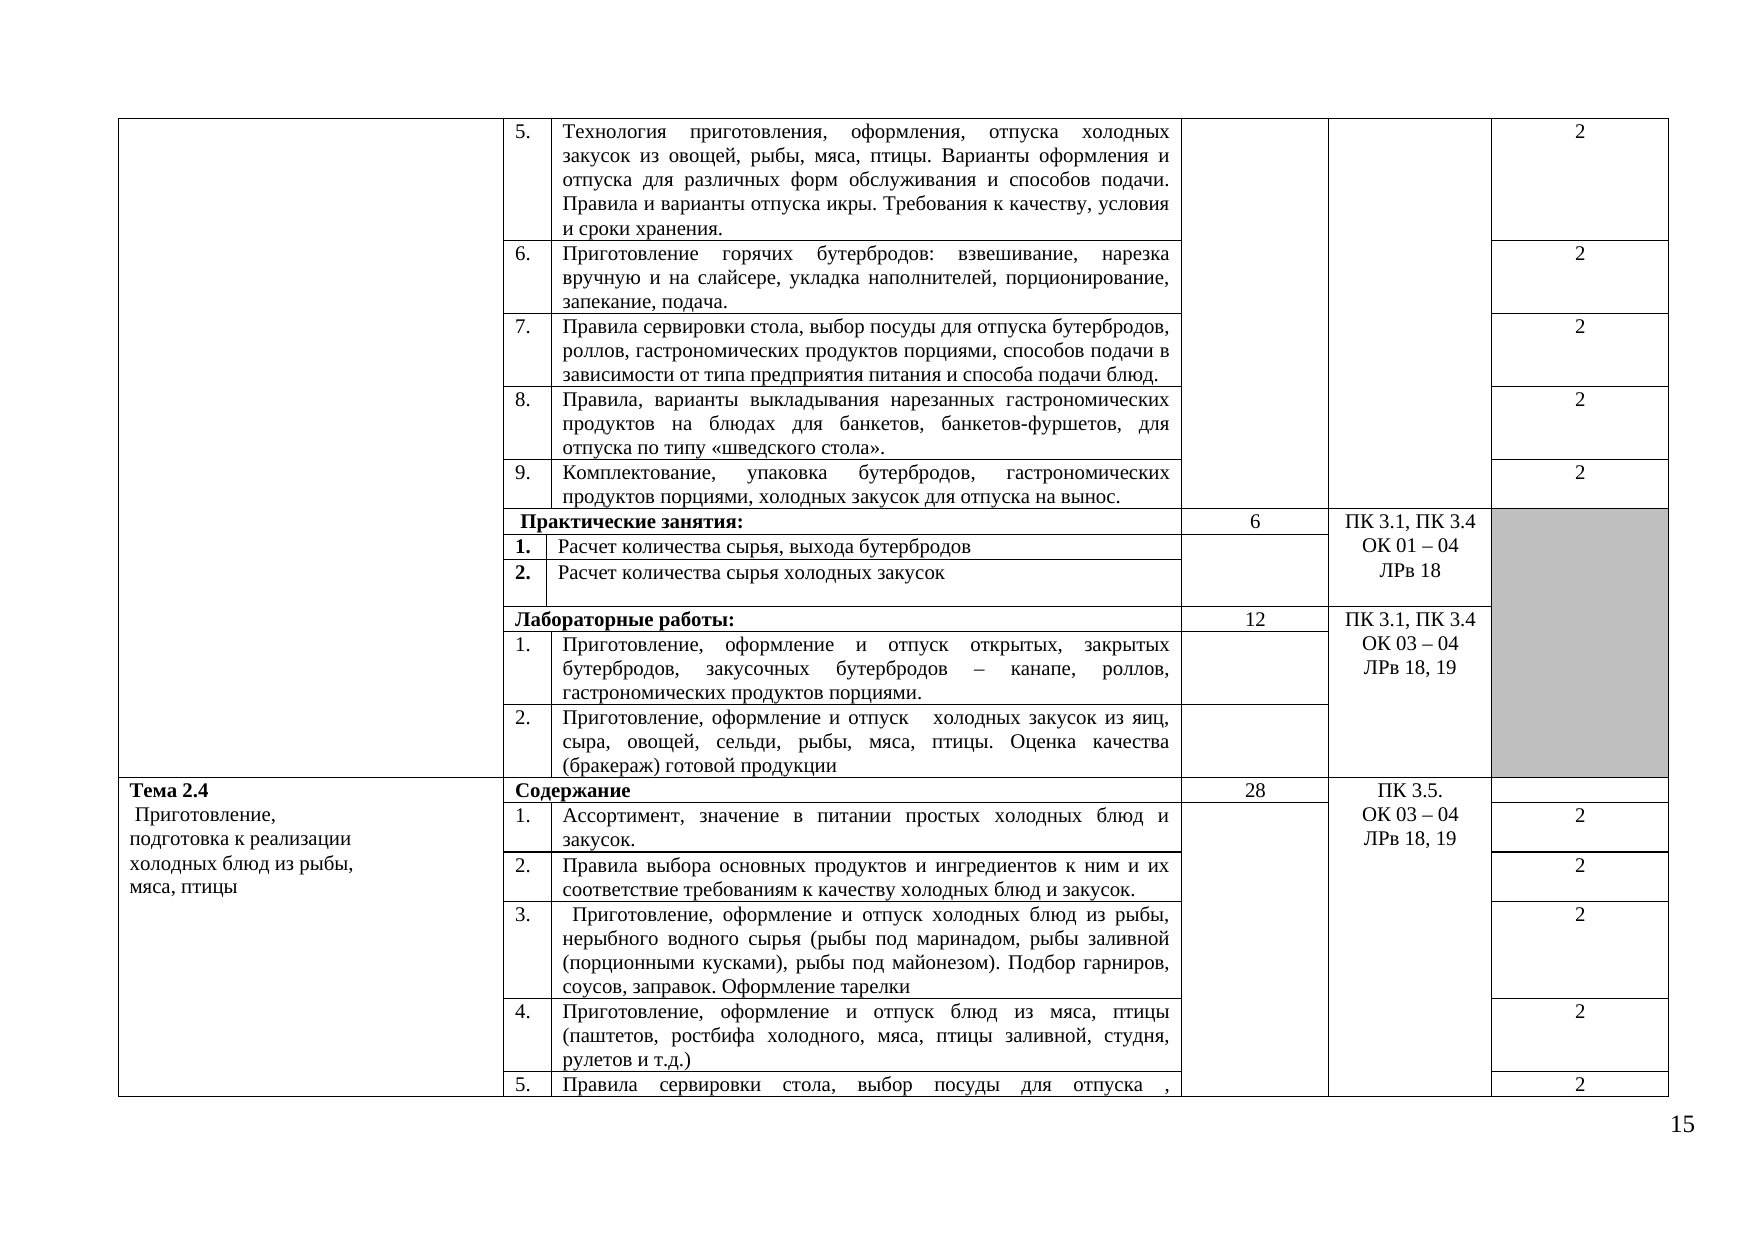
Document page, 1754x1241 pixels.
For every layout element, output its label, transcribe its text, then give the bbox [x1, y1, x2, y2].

table_cell 5. [504, 119, 551, 239]
table_cell 2 [1492, 803, 1668, 851]
table_cell 2. [504, 560, 546, 606]
table_cell [1182, 535, 1328, 606]
table_cell [1492, 778, 1668, 802]
table_cell ПК 3.1, ПК 3.4 ОК 01 – 04 ЛРв 18 [1329, 509, 1491, 606]
table_cell Приготовление, оформление и отпуск блюд из мяса, птицы (паштетов, ростбифа холодного, мяса, птицы заливной, студня, рулетов и т.д.) [552, 999, 1181, 1071]
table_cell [552, 1072, 1181, 1096]
table_cell 8. [504, 387, 551, 459]
table_cell Расчет количества сырья холодных закусок [547, 560, 1181, 606]
table_cell 12 [1182, 607, 1328, 631]
table_cell 9. [504, 460, 551, 508]
table_cell ПК 3.1, ПК 3.4 ОК 03 – 04 ЛРв 18, 19 [1329, 607, 1491, 777]
table_cell [1492, 509, 1668, 777]
table_cell 1. [504, 535, 546, 558]
table_cell 2 [1492, 902, 1668, 998]
table_cell 2 [1492, 853, 1668, 901]
table_cell Технология приготовления, оформления, отпуска холодных закусок из овощей, рыбы, мяса, птицы. Варианты оформления и отпуска для различных форм обслуживания и способов подачи. Правила и варианты отпуска икры. Требования к качеству, условия и сроки хранения. [552, 119, 1181, 239]
table_cell [1182, 632, 1328, 704]
table_cell Приготовление горячих бутербродов: взвешивание, нарезка вручную и на слайсере, укладка наполнителей, порционирование, запекание, подача. [552, 241, 1181, 313]
table_cell Ассортимент, значение в питании простых холодных блюд и закусок. [552, 803, 1181, 851]
table_cell 5. [504, 1072, 551, 1096]
table_cell 2 [1492, 1072, 1668, 1096]
table_cell 2 [1492, 460, 1668, 508]
table_cell Приготовление, оформление и отпуск открытых, закрытых бутербродов, закусочных бутербродов – канапе, роллов, гастрономических продуктов порциями. [552, 632, 1181, 704]
table_cell 28 [1182, 778, 1328, 802]
table_cell 1. [504, 632, 551, 704]
table_cell Правила выбора основных продуктов и ингредиентов к ним и их соответствие требованиям к качеству холодных блюд и закусок. [552, 853, 1181, 901]
table_cell Комплектование, упаковка бутербродов, гастрономических продуктов порциями, холодных закусок для отпуска на вынос. [552, 460, 1181, 508]
table_cell Лабораторные работы: [504, 607, 1181, 631]
table_cell ПК 3.5. ОК 03 – 04 ЛРв 18, 19 [1329, 778, 1491, 1096]
table_cell 6. [504, 241, 551, 313]
table_cell Правила, варианты выкладывания нарезанных гастрономических продуктов на блюдах для банкетов, банкетов-фуршетов, для отпуска по типу «шведского стола». [552, 387, 1181, 459]
table_cell 4. [504, 999, 551, 1071]
table_cell 2. [504, 853, 551, 901]
table_cell Приготовление, оформление и отпуск холодных блюд из рыбы, нерыбного водного сырья (рыбы под маринадом, рыбы заливной (порционными кусками), рыбы под майонезом). Подбор гарниров, соусов, заправок. Оформление тарелки [552, 902, 1181, 998]
table_cell 2. [504, 705, 551, 777]
table_cell Содержание [504, 778, 1181, 802]
table_cell 7. [504, 314, 551, 386]
table_cell 2 [1492, 314, 1668, 386]
table_cell 1. [504, 803, 551, 851]
table_cell 2 [1492, 999, 1668, 1071]
table_cell Приготовление, оформление и отпуск холодных закусок из яиц, сыра, овощей, сельди, рыбы, мяса, птицы. Оценка качества (бракераж) готовой продукции [552, 705, 1181, 777]
table_cell 3. [504, 902, 551, 998]
table_cell 6 [1182, 509, 1328, 533]
table_cell 2 [1492, 241, 1668, 313]
table_cell 2 [1492, 119, 1668, 239]
table_cell Расчет количества сырья, выхода бутербродов [547, 535, 1181, 558]
table_cell Тема 2.4 Приготовление, подготовка к реализации холодных блюд из рыбы, мяса, птицы [119, 778, 503, 1096]
table_cell Практические занятия: [504, 509, 1181, 533]
table_cell Правила сервировки стола, выбор посуды для отпуска бутербродов, роллов, гастрономических продуктов порциями, способов подачи в зависимости от типа предприятия питания и способа подачи блюд. [552, 314, 1181, 386]
table_cell [1182, 803, 1328, 1096]
table_cell 2 [1492, 387, 1668, 459]
table_cell [1182, 705, 1328, 777]
